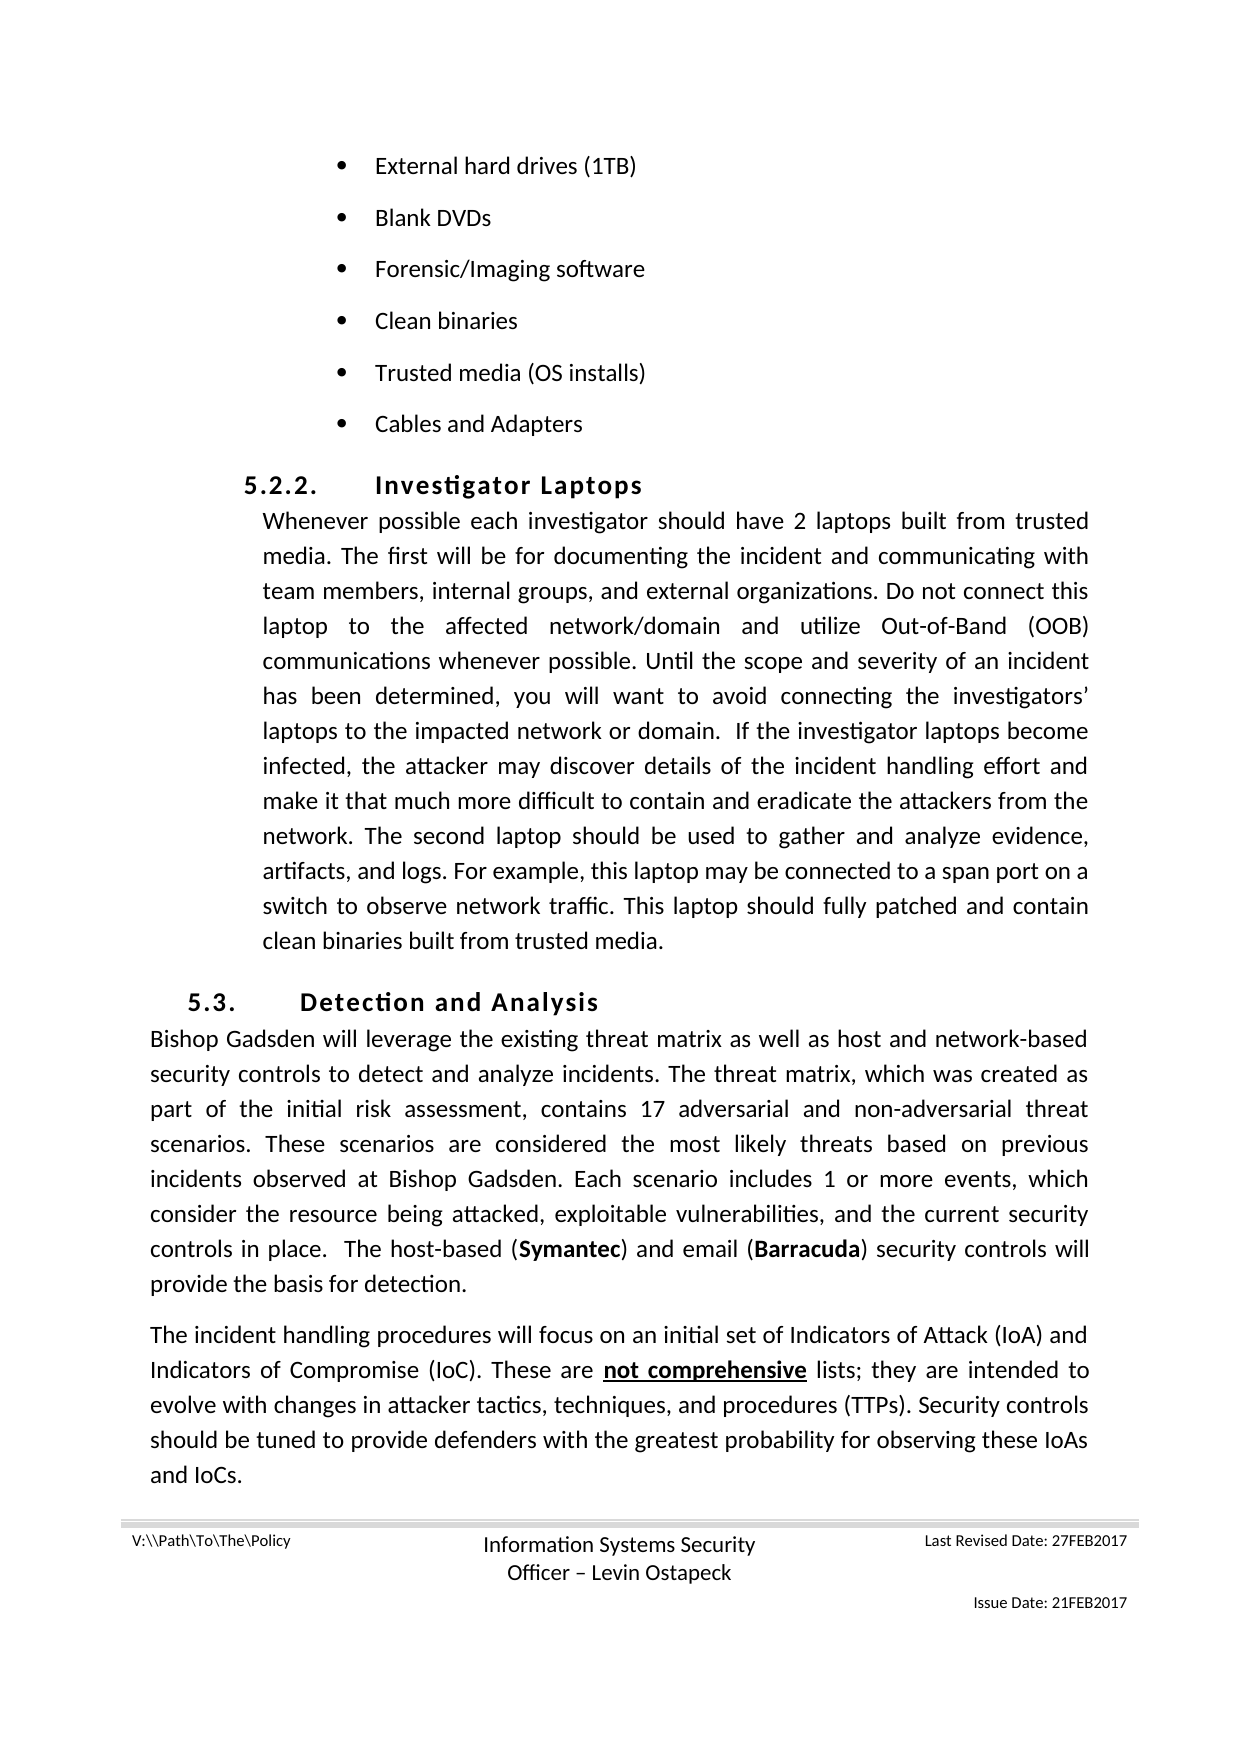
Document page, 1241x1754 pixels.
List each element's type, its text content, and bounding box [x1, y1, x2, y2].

list Forensic/Imaging software [337, 253, 1090, 284]
list Trusted media (OS installs) [337, 357, 1090, 387]
text Whenever possible each investigator should have 2 laptops built from trusted media. The first will be for documenting the incident and communicating with team members, internal groups, and external organizations. Do not connect this laptop to the affected network/domain and utilize Out-of-Band (OOB) communications whenever possible. Until the scope and severity of an incident has been determined, you will want to avoid connecting the investigators’ laptops to the impacted network or domain. If the investigator laptops become infected, the attacker may discover details of the incident handling effort and make it that much more difficult to contain and eradicate the attackers from the network. The second laptop should be used to gather and analyze evidence, artifacts, and logs. For example, this laptop may be connected to a span port on a switch to observe network traffic. This laptop should fully patched and contain clean binaries built from trusted media. [262, 506, 1090, 956]
list Clean binaries [337, 305, 1090, 336]
subtitle Investigator Laptops [244, 468, 1090, 501]
subtitle Detection and Analysis [187, 986, 1090, 1018]
text Bishop Gadsden will leverage the existing threat matrix as well as host and network-based security controls to detect and analyze incidents. The threat matrix, which was created as part of the initial risk assessment, contains 17 adversarial and non-adversarial threat scenarios. These scenarios are considered the most likely threats based on previous incidents observed at Bishop Gadsden. Each scenario includes 1 or more events, which consider the resource being attacked, exploitable vulnerabilities, and the current security controls in place. The host-based (Symantec) and email (Barracuda) security controls will provide the basis for detection. [150, 1023, 1090, 1298]
list External hard drives (1TB) [337, 150, 1090, 181]
list Cables and Adapters [337, 408, 1090, 439]
list Blank DVDs [337, 202, 1090, 232]
text The incident handling procedures will focus on an initial set of Indicators of Attack (IoA) and Indicators of Compromise (IoC). These are not comprehensive lists; they are intended to evolve with changes in attacker tactics, techniques, and procedures (TTPs). Security controls should be tuned to provide defenders with the greatest probability for observing these IoAs and IoCs. [150, 1319, 1090, 1490]
